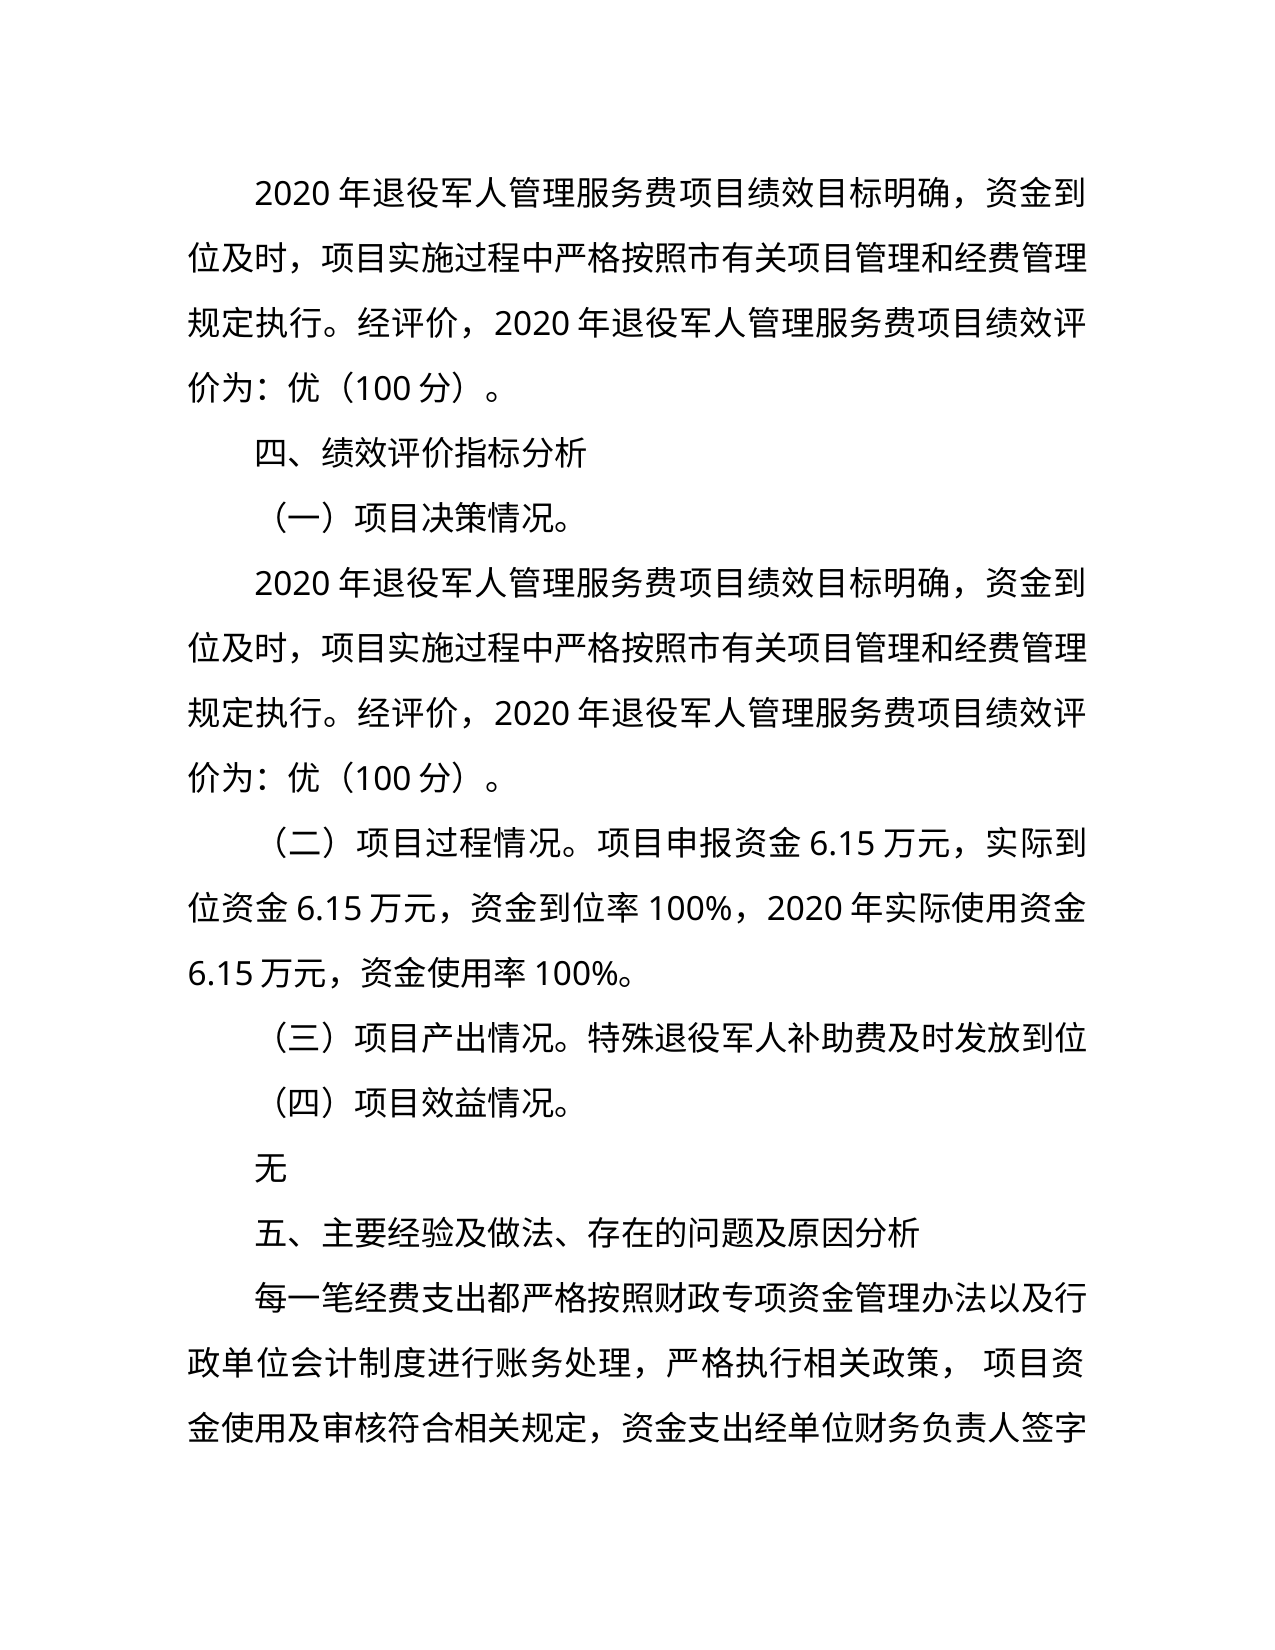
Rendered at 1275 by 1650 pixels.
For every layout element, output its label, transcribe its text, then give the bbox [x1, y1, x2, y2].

text （四）项目效益情况。 [187, 1069, 1087, 1134]
text 2020年退役军人管理服务费项目绩效目标明确，资金到位及时，项目实施过程中严格按照市有关项目管理和经费管理规定执行。经评价，2020年退役军人管理服务费项目绩效评价为：优（100分）。 [187, 549, 1087, 809]
text （一）项目决策情况。 [187, 484, 1087, 549]
text 无 [187, 1134, 1087, 1199]
text （三）项目产出情况。特殊退役军人补助费及时发放到位 [187, 1004, 1087, 1069]
text 2020年退役军人管理服务费项目绩效目标明确，资金到位及时，项目实施过程中严格按照市有关项目管理和经费管理规定执行。经评价，2020年退役军人管理服务费项目绩效评价为：优（100分）。 [187, 159, 1087, 419]
text （二）项目过程情况。项目申报资金6.15万元，实际到位资金6.15万元，资金到位率100%，2020年实际使用资金6.15万元，资金使用率100%。 [187, 809, 1087, 1004]
text 四、绩效评价指标分析 [187, 419, 1087, 484]
text 五、主要经验及做法、存在的问题及原因分析 [187, 1199, 1087, 1264]
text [187, 1264, 1087, 1459]
